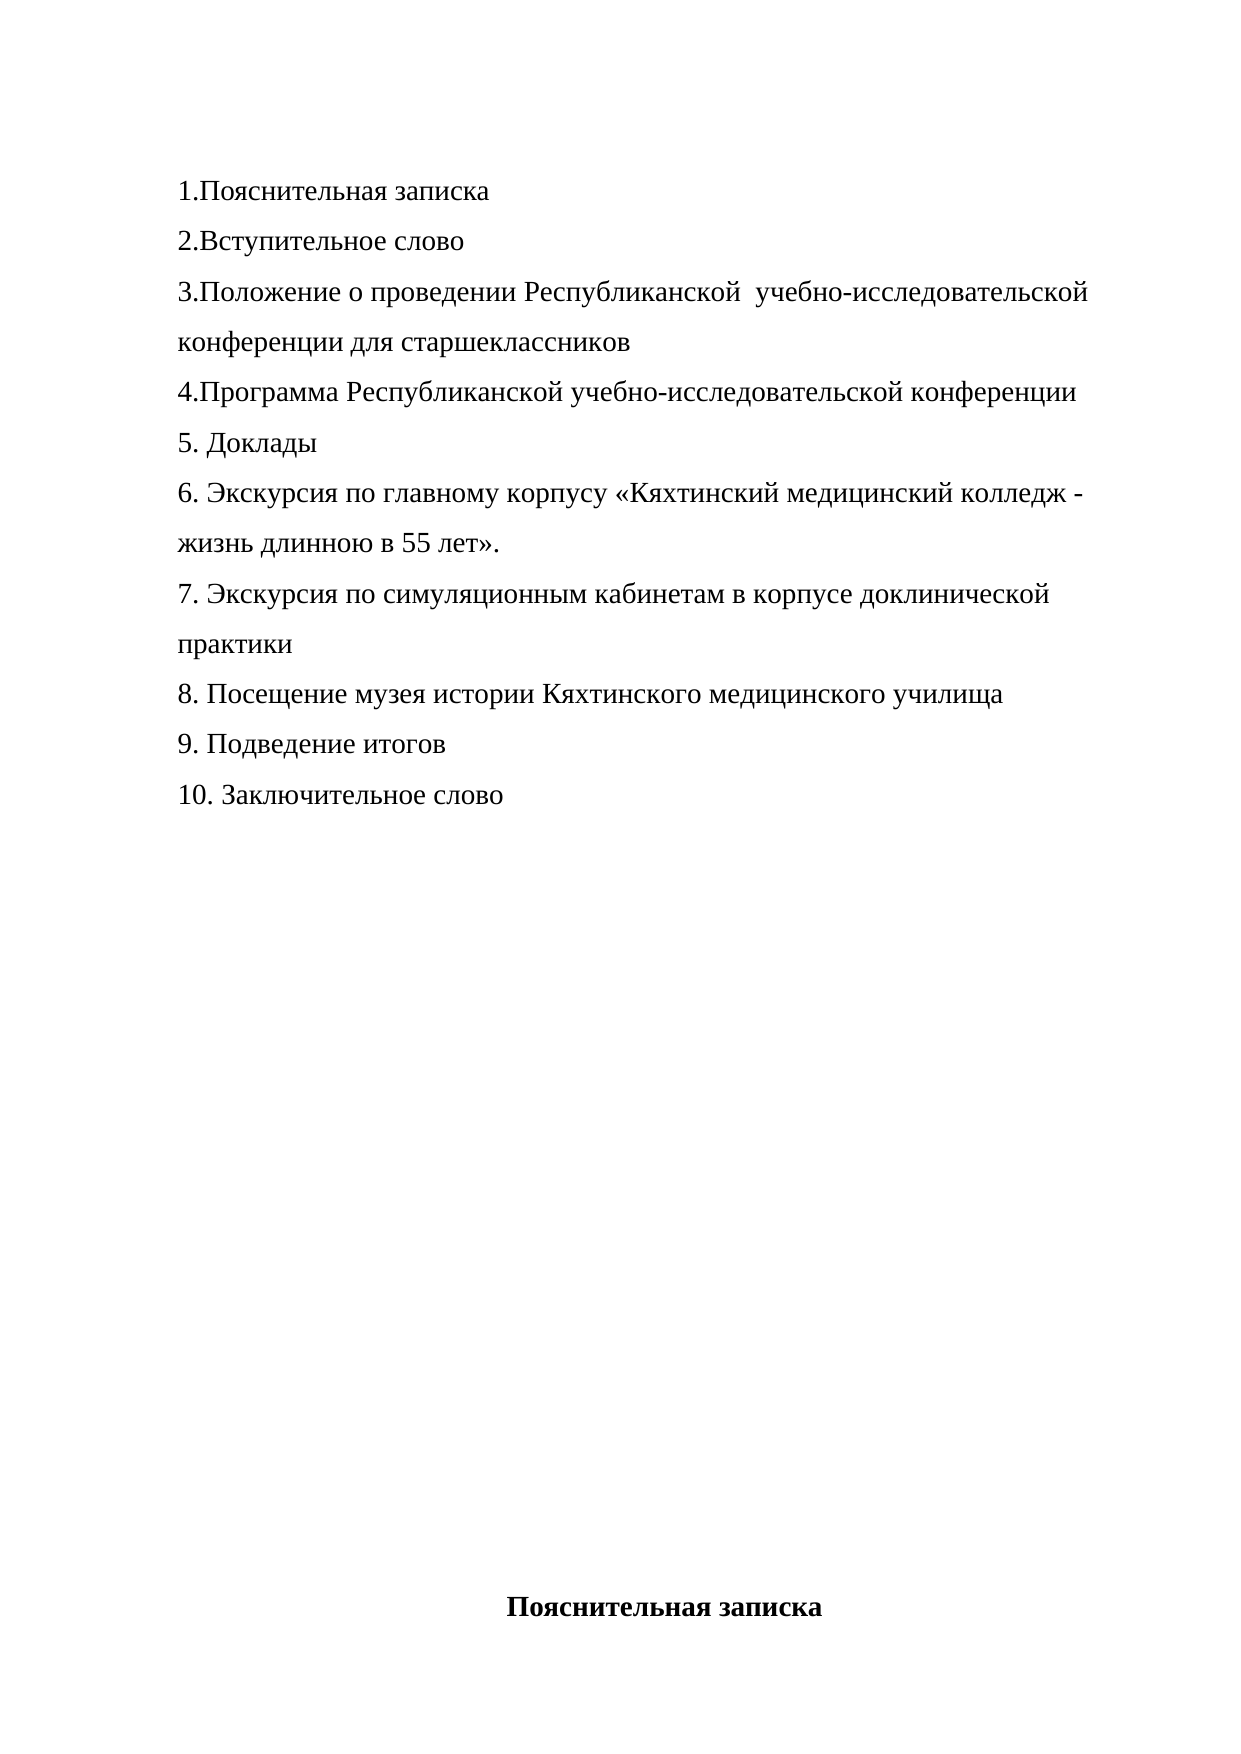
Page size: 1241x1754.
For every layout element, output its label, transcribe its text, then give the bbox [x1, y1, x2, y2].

text 9. Подведение итогов [177, 727, 1152, 760]
text 4.Программа Республиканской учебно-исследовательской конференции [177, 374, 1152, 408]
text 8. Посещение музея истории Кяхтинского медицинского училища [177, 676, 1152, 710]
text 1.Пояснительная записка [177, 173, 1152, 207]
text 6. Экскурсия по главному корпусу «Кяхтинский медицинский колледж - жизнь длинною в 55 лет». [177, 475, 1152, 559]
text 2.Вступительное слово [177, 223, 1152, 257]
text 5. Доклады [177, 425, 1152, 458]
text 3.Положение о проведении Республиканской учебно-исследовательской конференции для старшеклассников [177, 274, 1152, 358]
text 7. Экскурсия по симуляционным кабинетам в корпусе доклинической практики [177, 576, 1152, 659]
text 10. Заключительное слово [177, 777, 1152, 811]
text Пояснительная записка [177, 1589, 1152, 1623]
